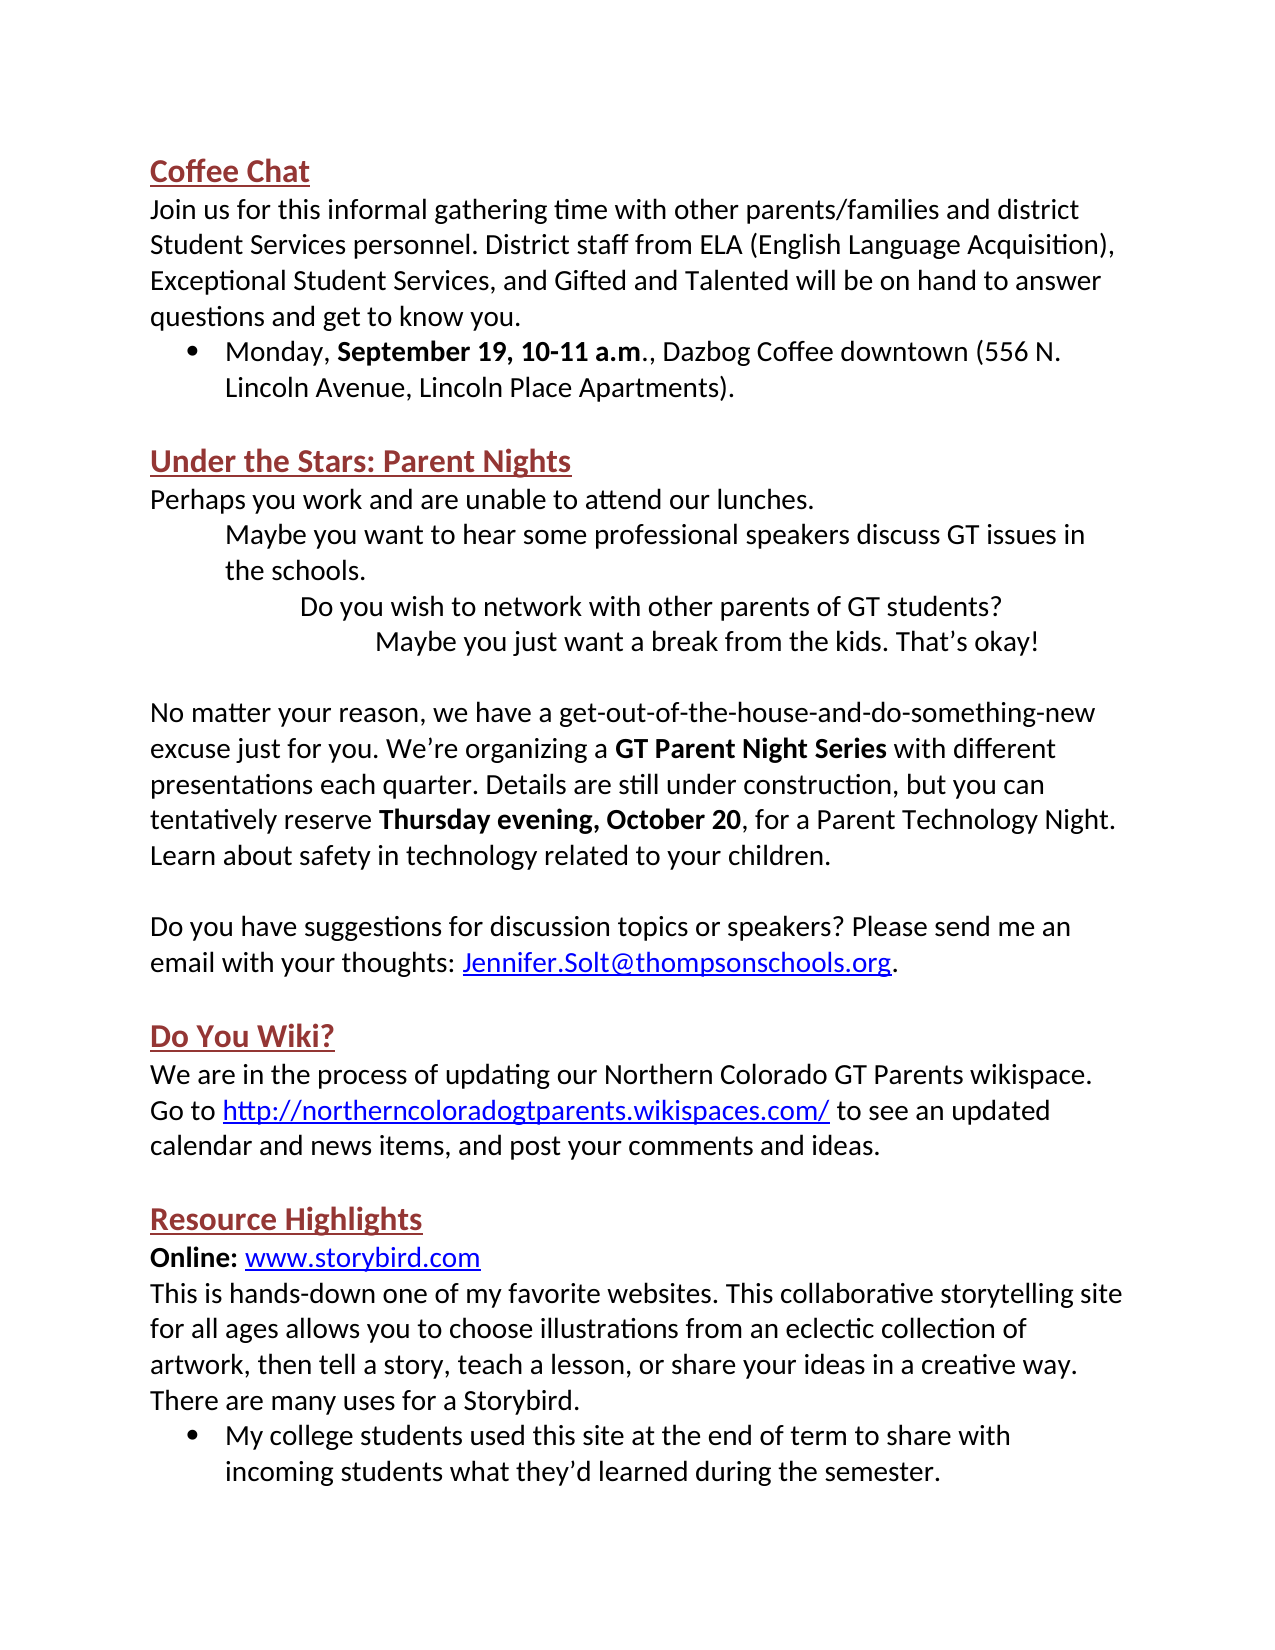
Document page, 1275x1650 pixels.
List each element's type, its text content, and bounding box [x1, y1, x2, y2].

text Resource Highlights [150, 1198, 1125, 1239]
list Monday, September 19, 10-11 a.m., Dazbog Coffee downtown (556 N. Lincoln Avenue, Lincoln Place Apartments). [187, 333, 1125, 404]
text We are in the process of updating our Northern Colorado GT Parents wikispace. Go to http://northerncoloradogtparents.wikispaces.com/ to see an updated calendar and news items, and post your comments and ideas. [150, 1056, 1125, 1163]
text Do you wish to network with other parents of GT students? [300, 588, 1125, 623]
text Do You Wiki? [150, 1015, 1125, 1056]
text Perhaps you work and are unable to attend our lunches. [150, 481, 1125, 516]
text Maybe you want to hear some professional speakers discuss GT issues in the schools. [225, 516, 1125, 588]
text Maybe you just want a break from the kids. That’s okay! [375, 623, 1125, 659]
text Coffee Chat [150, 150, 1125, 191]
text Online: www.storybird.com [150, 1239, 1125, 1275]
text Do you have suggestions for discussion topics or speakers? Please send me an email with your thoughts: Jennifer.Solt@thompsonschools.org. [150, 908, 1125, 979]
list My college students used this site at the end of term to share with incoming students what they’d learned during the semester. [187, 1417, 1125, 1488]
text Join us for this informal gathering time with other parents/families and district Student Services personnel. District staff from ELA (English Language Acquisition), Exceptional Student Services, and Gifted and Talented will be on hand to answer questions and get to know you. [150, 191, 1125, 333]
text This is hands-down one of my favorite websites. This collaborative storytelling site for all ages allows you to choose illustrations from an eclectic collection of artwork, then tell a story, teach a lesson, or share your ideas in a creative way. There are many uses for a Storybird. [150, 1275, 1125, 1417]
text No matter your reason, we have a get-out-of-the-house-and-do-something-new excuse just for you. We’re organizing a GT Parent Night Series with different presentations each quarter. Details are still under construction, but you can tentatively reserve Thursday evening, October 20, for a Parent Technology Night. Learn about safety in technology related to your children. [150, 694, 1125, 873]
text Under the Stars: Parent Nights [150, 440, 1125, 481]
